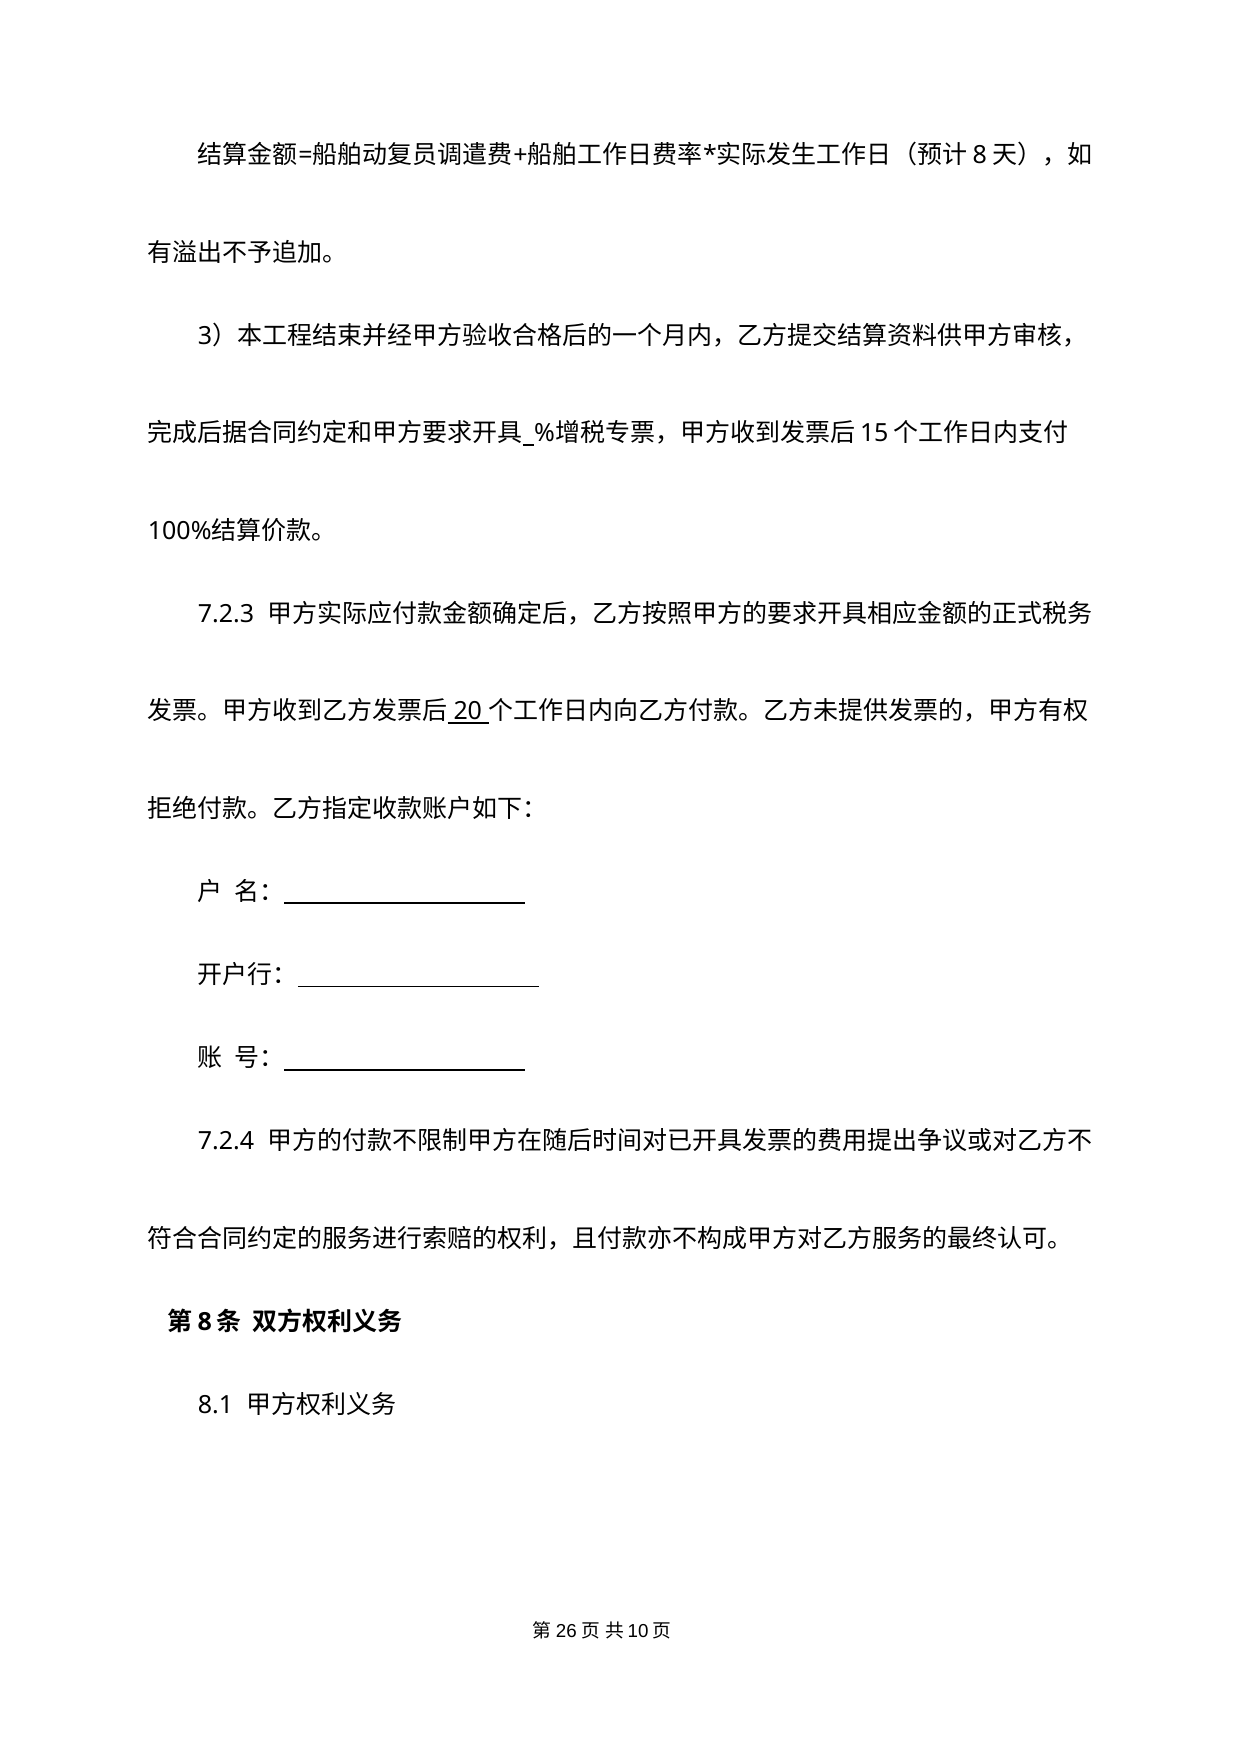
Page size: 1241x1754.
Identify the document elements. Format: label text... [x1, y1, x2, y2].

subtitle 第8条 双方权利义务 [148, 1287, 1092, 1352]
text 3）本工程结束并经甲方验收合格后的一个月内，乙方提交结算资料供甲方审核，完成后据合同约定和甲方要求开具 %增税专票，甲方收到发票后15个工作日内支付100%结算价款。 [148, 301, 1092, 561]
text 甲方的付款不限制甲方在随后时间对已开具发票的费用提出争议或对乙方不符合合同约定的服务进行索赔的权利，且付款亦不构成甲方对乙方服务的最终认可。 [148, 1106, 1092, 1269]
text 8.1 甲方权利义务 [148, 1370, 1092, 1435]
text 户 名： [148, 857, 1092, 922]
text 开户行： [148, 940, 1092, 1005]
text 结算金额=船舶动复员调遣费+船舶工作日费率*实际发生工作日（预计8天），如有溢出不予追加。 [148, 120, 1092, 283]
text 账 号： [148, 1023, 1092, 1088]
text 甲方实际应付款金额确定后，乙方按照甲方的要求开具相应金额的正式税务发票。甲方收到乙方发票后 20 个工作日内向乙方付款。乙方未提供发票的，甲方有权拒绝付款。乙方指定收款账户如下： [148, 579, 1092, 839]
